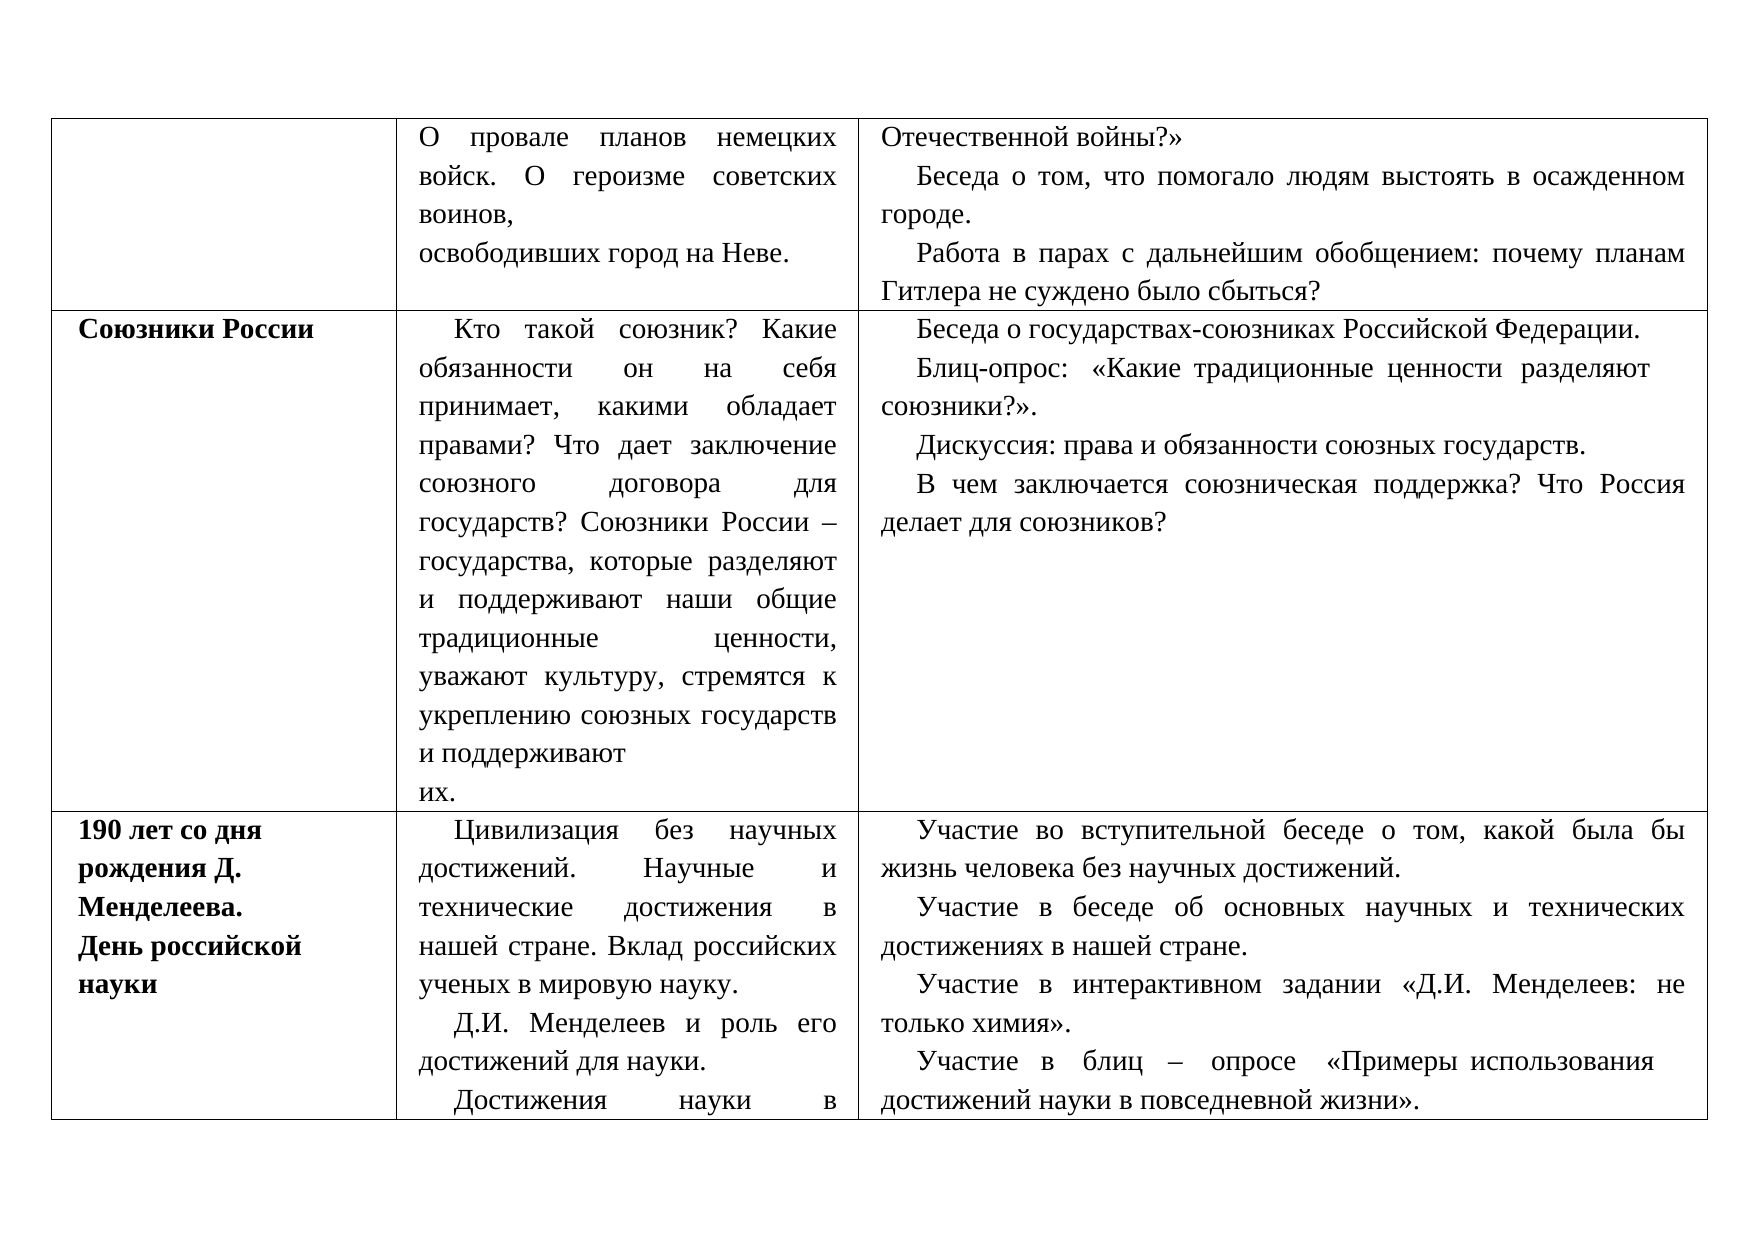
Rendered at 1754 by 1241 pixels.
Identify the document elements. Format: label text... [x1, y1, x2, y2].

table_cell Беседа о государствах-союзниках Российской Федерации. Блиц-опрос: «Какие традиционные ценности разделяют союзники?». Дискуссия: права и обязанности союзных государств. В чем заключается союзническая поддержка? Что Россия делает для союзников? [859, 311, 1707, 811]
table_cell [52, 119, 396, 310]
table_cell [859, 119, 1707, 310]
table_cell Союзники России [52, 311, 396, 811]
table_cell Кто такой союзник? Какие обязанности он на себя принимает, какими обладает правами? Что дает заключение союзного договора для государств? Союзники России – государства, которые разделяют и поддерживают наши общие традиционные ценности, уважают культуру, стремятся к укреплению союзных государств и поддерживают их. [397, 311, 858, 811]
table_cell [52, 812, 396, 1119]
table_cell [859, 812, 1707, 1119]
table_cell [397, 119, 858, 310]
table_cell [397, 812, 858, 1119]
